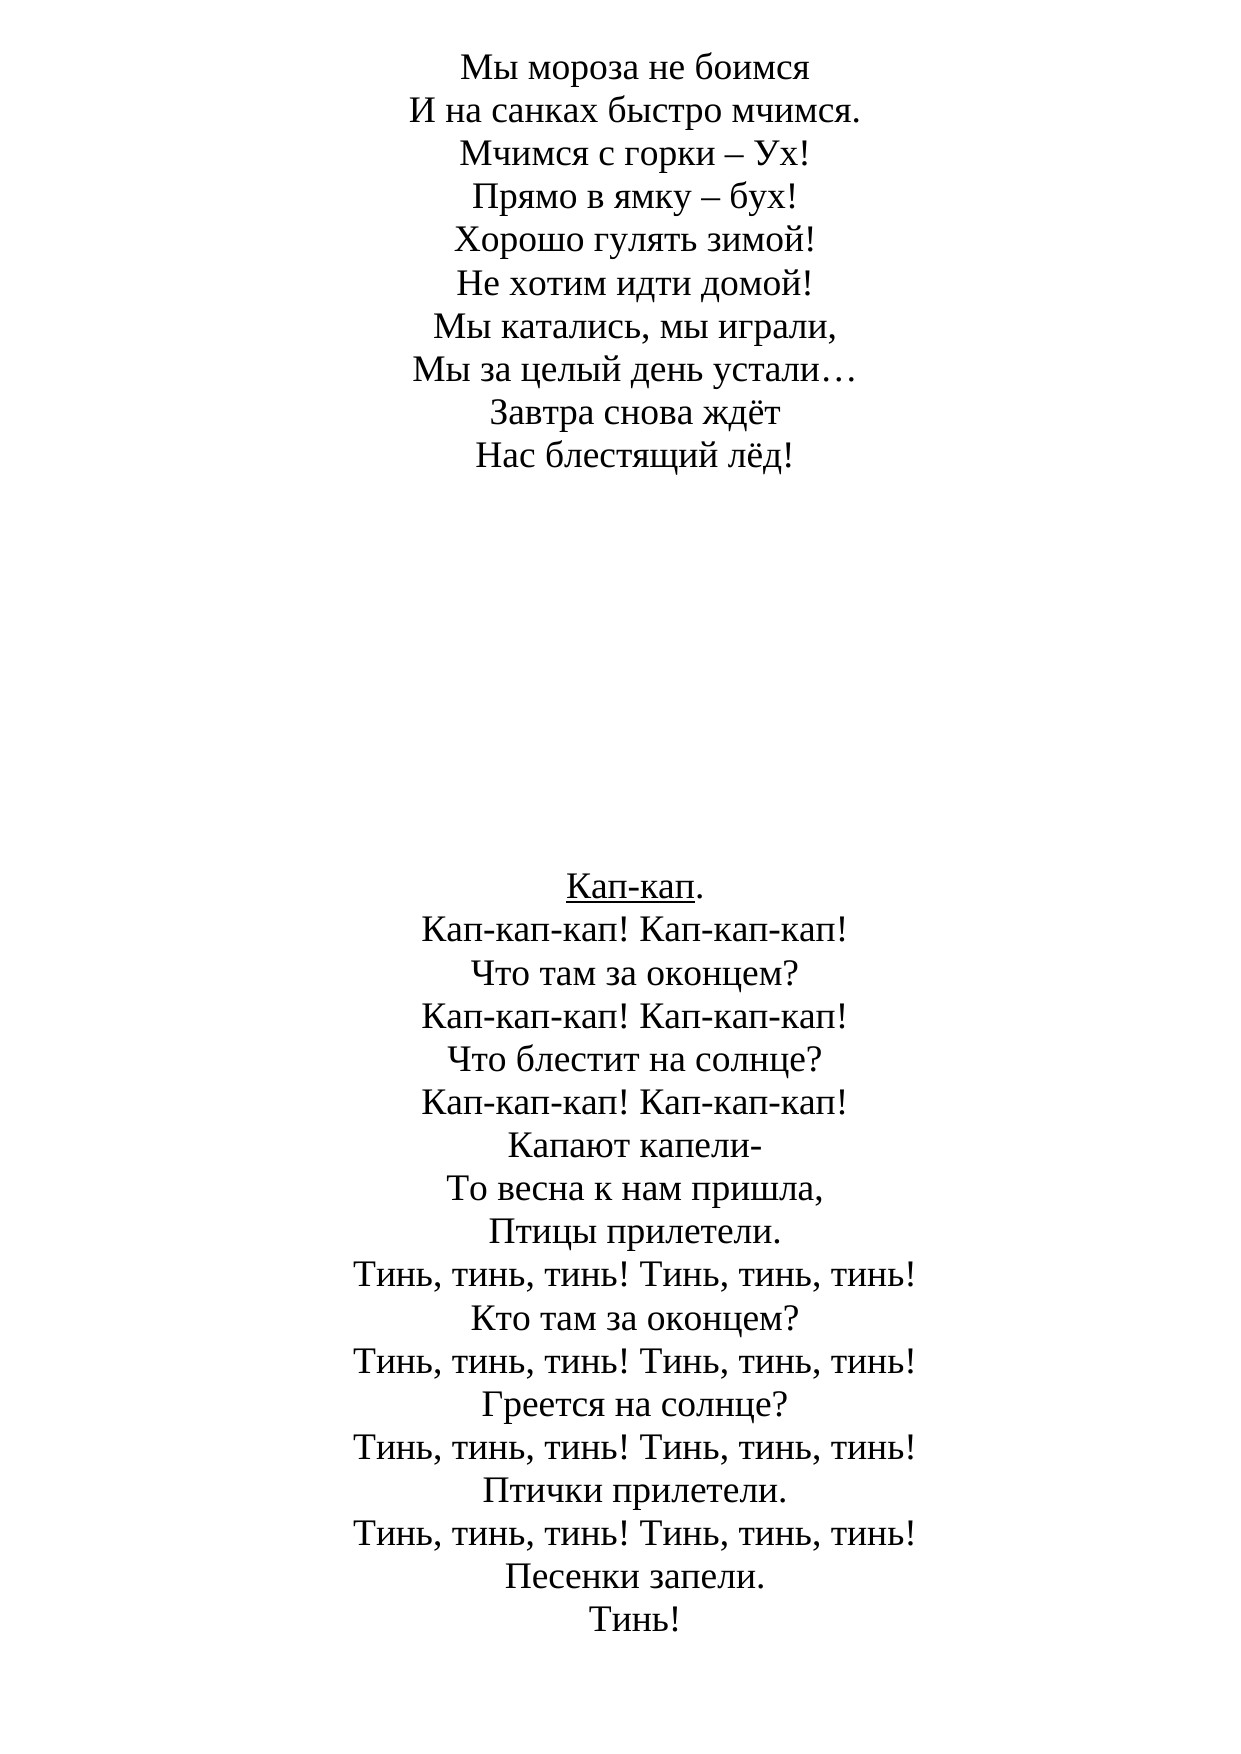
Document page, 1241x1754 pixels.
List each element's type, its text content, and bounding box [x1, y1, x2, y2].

text Кап-кап-кап! Кап-кап-кап! [74, 1079, 1196, 1122]
text Что там за оконцем? [74, 950, 1196, 993]
text Капают капели- [74, 1122, 1196, 1166]
text Песенки запели. [74, 1554, 1196, 1597]
text Кап-кап-кап! Кап-кап-кап! [74, 993, 1196, 1036]
text Не хотим идти домой! [74, 260, 1196, 303]
text То весна к нам пришла, [74, 1166, 1196, 1209]
text Тинь, тинь, тинь! Тинь, тинь, тинь! [74, 1511, 1196, 1554]
text Прямо в ямку – бух! [74, 174, 1196, 217]
text Мы мороза не боимся [74, 44, 1196, 87]
text Тинь, тинь, тинь! Тинь, тинь, тинь! [74, 1338, 1196, 1381]
text Мы катались, мы играли, [74, 303, 1196, 346]
text И на санках быстро мчимся. [74, 87, 1196, 131]
text Тинь, тинь, тинь! Тинь, тинь, тинь! [74, 1252, 1196, 1295]
text Кап-кап. [74, 864, 1196, 907]
text Птицы прилетели. [74, 1209, 1196, 1252]
text Нас блестящий лёд! [74, 432, 1196, 476]
text Тинь, тинь, тинь! Тинь, тинь, тинь! [74, 1424, 1196, 1467]
text Хорошо гулять зимой! [74, 217, 1196, 260]
text Кап-кап-кап! Кап-кап-кап! [74, 907, 1196, 950]
text Птички прилетели. [74, 1467, 1196, 1511]
text Что блестит на солнце? [74, 1036, 1196, 1079]
text Мы за целый день устали… [74, 346, 1196, 389]
text Тинь! [74, 1597, 1196, 1640]
text Кто там за оконцем? [74, 1295, 1196, 1338]
text Мчимся с горки – Ух! [74, 131, 1196, 174]
text Греется на солнце? [74, 1381, 1196, 1424]
text Завтра снова ждёт [74, 389, 1196, 432]
